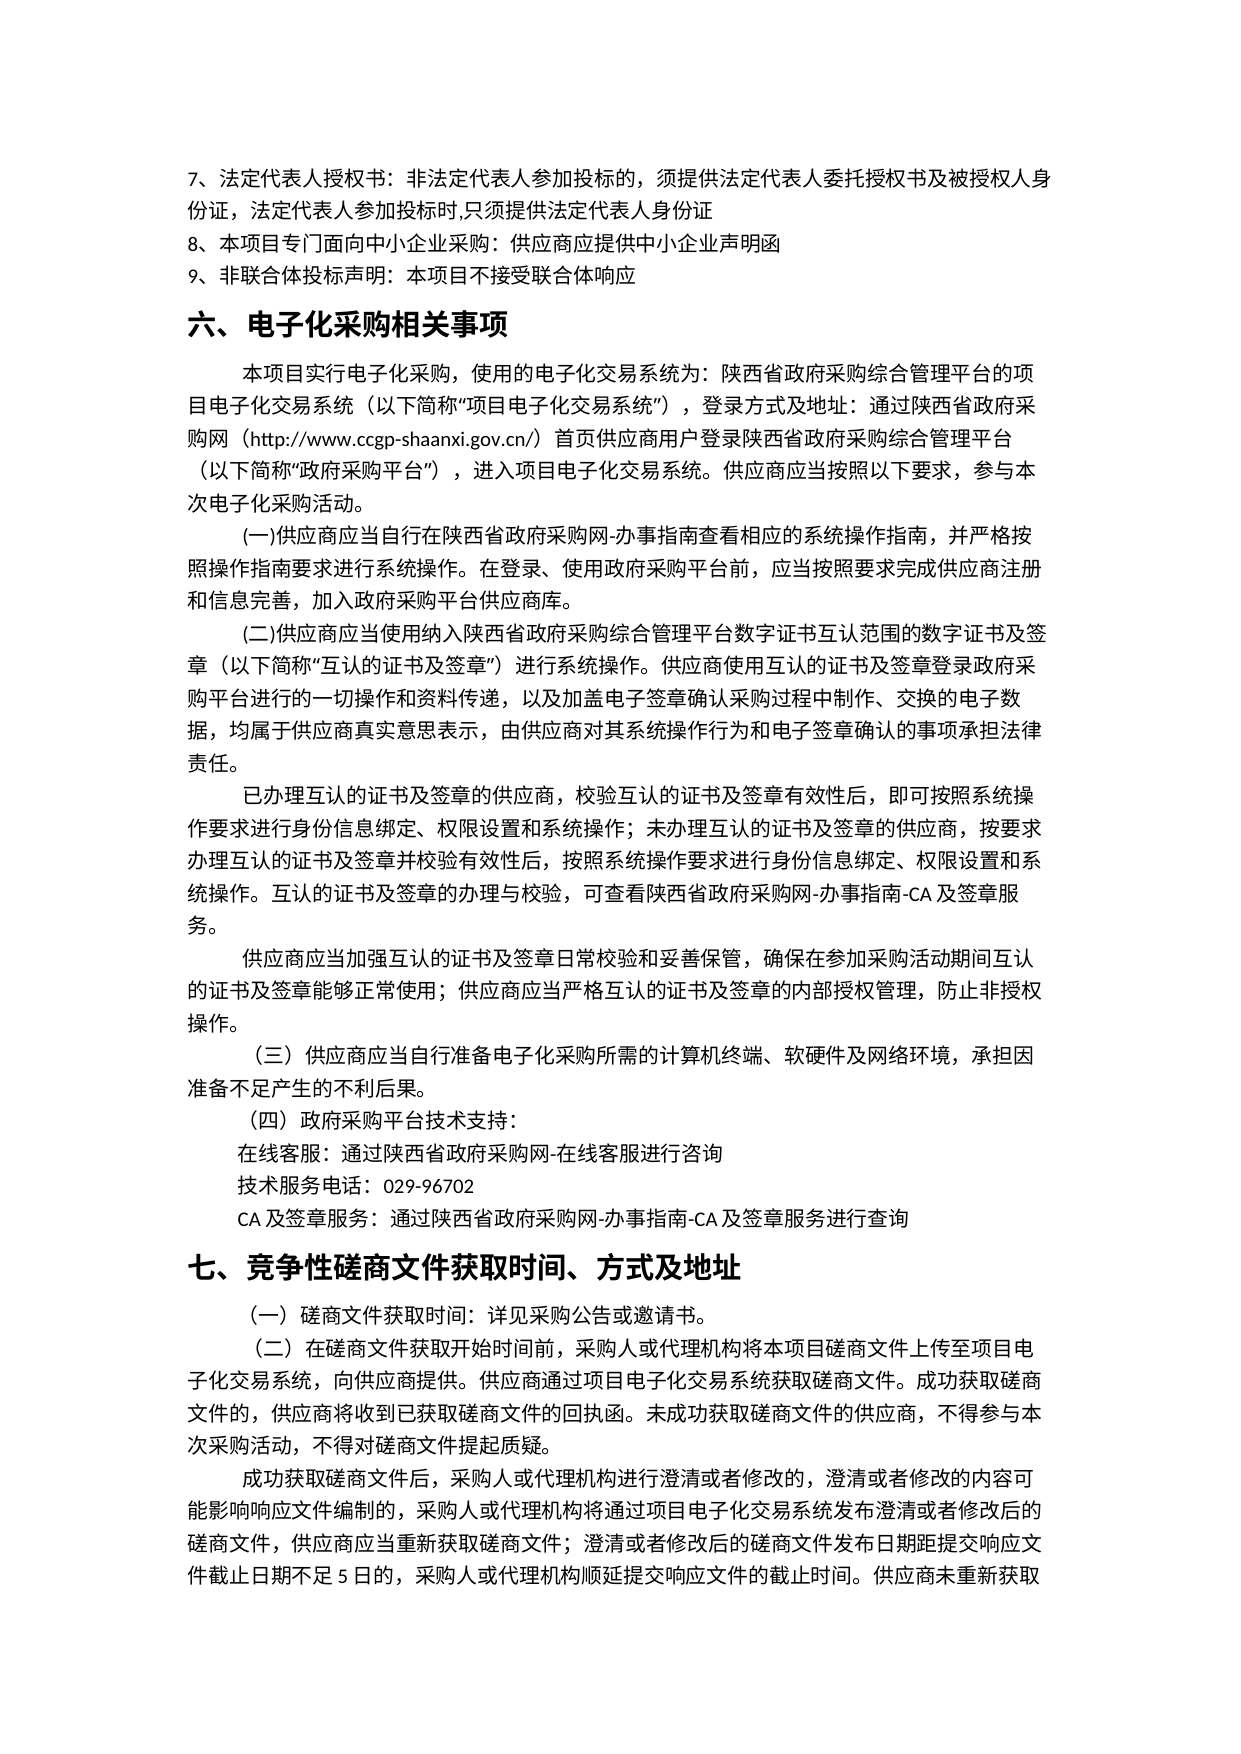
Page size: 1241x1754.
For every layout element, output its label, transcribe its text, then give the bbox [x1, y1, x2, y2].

text （一）磋商文件获取时间：详见采购公告或邀请书。 [187, 1299, 1053, 1332]
text （三）供应商应当自行准备电子化采购所需的计算机终端、软硬件及网络环境，承担因准备不足产生的不利后果。 [187, 1039, 1053, 1104]
text CA及签章服务：通过陕西省政府采购网-办事指南-CA及签章服务进行查询 [187, 1202, 1053, 1234]
text 供应商应当加强互认的证书及签章日常校验和妥善保管，确保在参加采购活动期间互认的证书及签章能够正常使用；供应商应当严格互认的证书及签章的内部授权管理，防止非授权操作。 [187, 942, 1053, 1039]
text （四）政府采购平台技术支持： [187, 1104, 1053, 1137]
text （二）在磋商文件获取开始时间前，采购人或代理机构将本项目磋商文件上传至项目电子化交易系统，向供应商提供。供应商通过项目电子化交易系统获取磋商文件。成功获取磋商文件的，供应商将收到已获取磋商文件的回执函。未成功获取磋商文件的供应商，不得参与本次采购活动，不得对磋商文件提起质疑。 [187, 1332, 1053, 1462]
text 七、竞争性磋商文件获取时间、方式及地址 [187, 1234, 1053, 1299]
text 7、法定代表人授权书：非法定代表人参加投标的，须提供法定代表人委托授权书及被授权人身份证，法定代表人参加投标时,只须提供法定代表人身份证 [187, 162, 1053, 227]
text 六、电子化采购相关事项 [187, 292, 1053, 357]
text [187, 1462, 1053, 1592]
text 8、本项目专门面向中小企业采购：供应商应提供中小企业声明函 [187, 227, 1053, 259]
text 9、非联合体投标声明：本项目不接受联合体响应 [187, 259, 1053, 292]
text (二)供应商应当使用纳入陕西省政府采购综合管理平台数字证书互认范围的数字证书及签章（以下简称“互认的证书及签章”）进行系统操作。供应商使用互认的证书及签章登录政府采购平台进行的一切操作和资料传递，以及加盖电子签章确认采购过程中制作、交换的电子数据，均属于供应商真实意思表示，由供应商对其系统操作行为和电子签章确认的事项承担法律责任。 [187, 617, 1053, 779]
text 本项目实行电子化采购，使用的电子化交易系统为：陕西省政府采购综合管理平台的项目电子化交易系统（以下简称“项目电子化交易系统”），登录方式及地址：通过陕西省政府采购网（http://www.ccgp-shaanxi.gov.cn/）首页供应商用户登录陕西省政府采购综合管理平台（以下简称“政府采购平台”），进入项目电子化交易系统。供应商应当按照以下要求，参与本次电子化采购活动。 [187, 357, 1053, 519]
text (一)供应商应当自行在陕西省政府采购网-办事指南查看相应的系统操作指南，并严格按照操作指南要求进行系统操作。在登录、使用政府采购平台前，应当按照要求完成供应商注册和信息完善，加入政府采购平台供应商库。 [187, 519, 1053, 617]
text 已办理互认的证书及签章的供应商，校验互认的证书及签章有效性后，即可按照系统操作要求进行身份信息绑定、权限设置和系统操作；未办理互认的证书及签章的供应商，按要求办理互认的证书及签章并校验有效性后，按照系统操作要求进行身份信息绑定、权限设置和系统操作。互认的证书及签章的办理与校验，可查看陕西省政府采购网-办事指南-CA及签章服务。 [187, 779, 1053, 942]
text 在线客服：通过陕西省政府采购网-在线客服进行咨询 [187, 1137, 1053, 1169]
text 技术服务电话：029-96702 [187, 1169, 1053, 1202]
